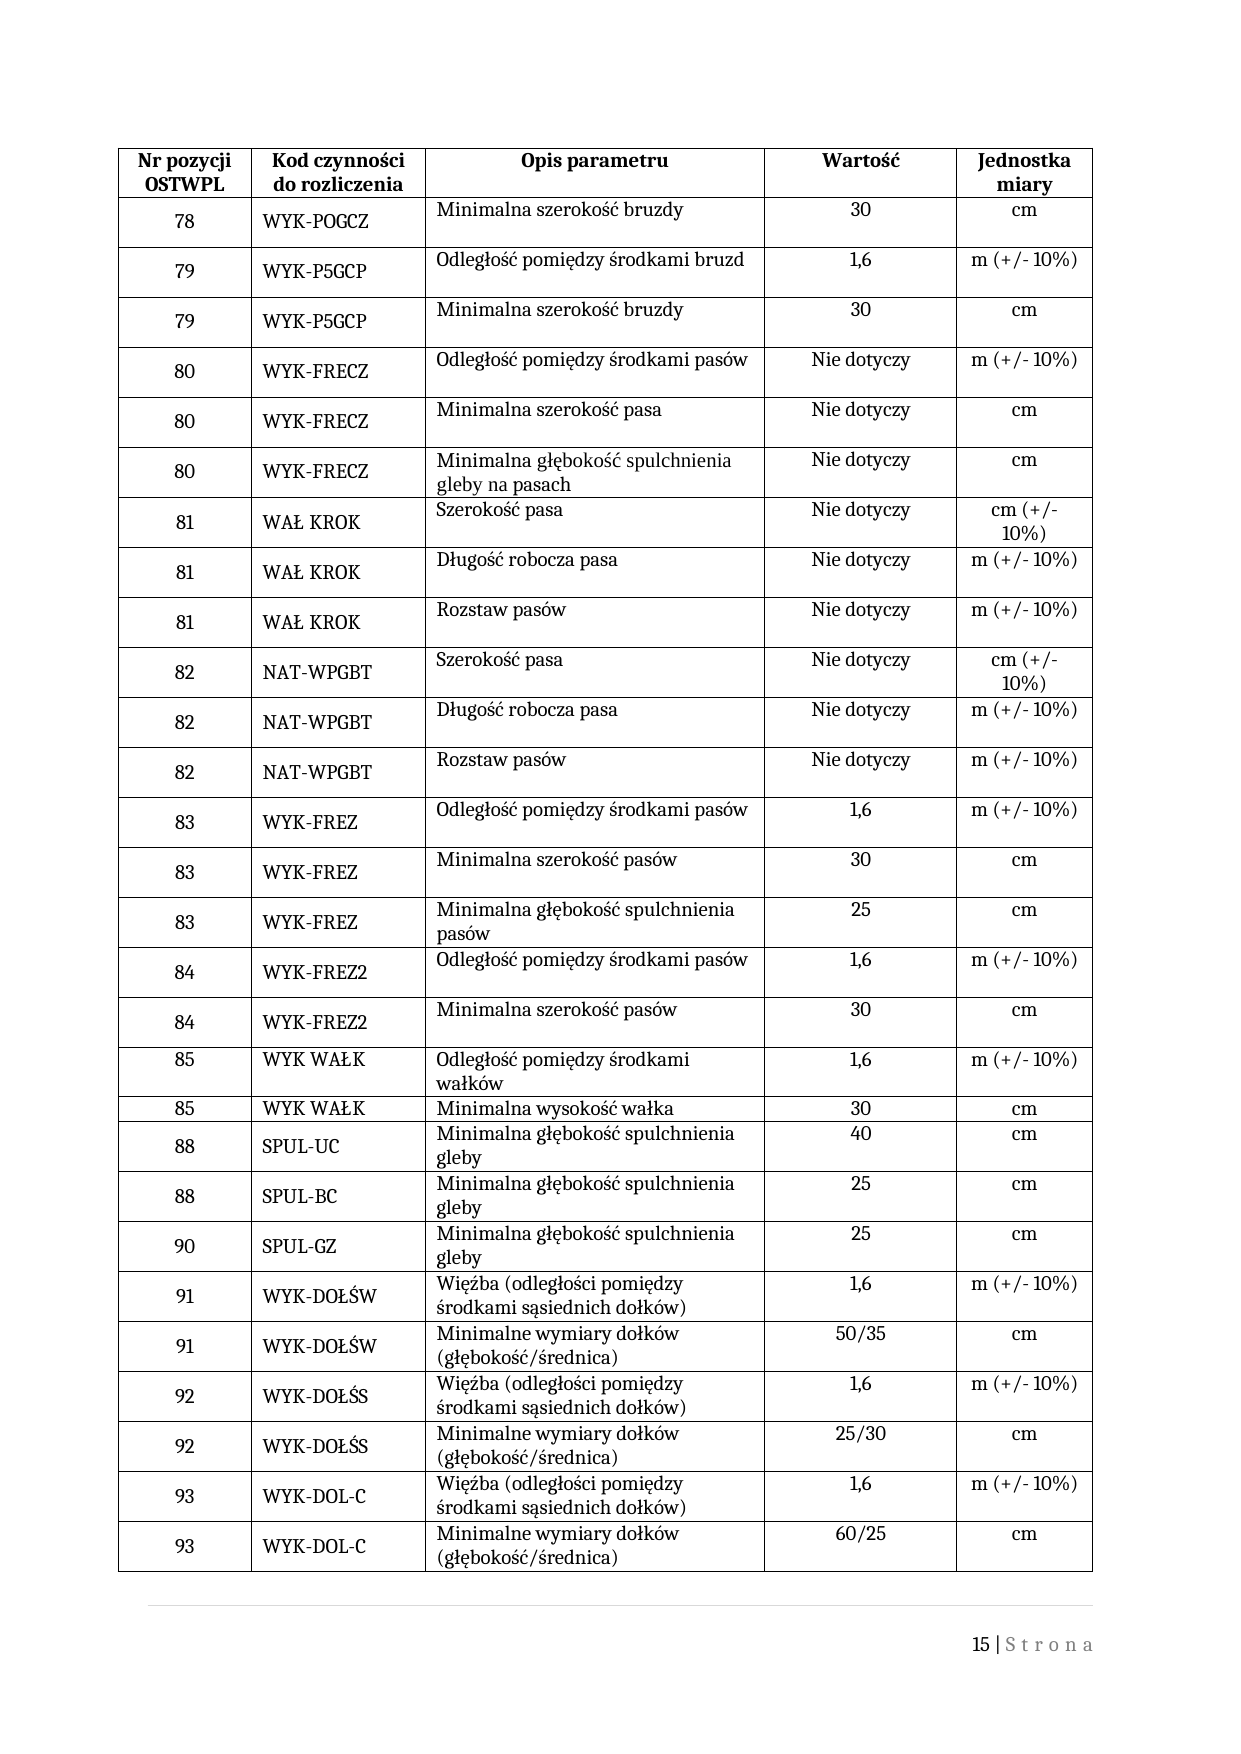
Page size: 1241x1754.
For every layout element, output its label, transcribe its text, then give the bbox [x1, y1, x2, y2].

table_cell m (+/- 10%) [957, 548, 1092, 597]
table_cell cm [957, 1222, 1092, 1271]
table_cell 83 [119, 898, 251, 947]
table_cell Odległość pomiędzy środkami pasów [426, 798, 764, 847]
table_cell m (+/- 10%) [957, 1272, 1092, 1321]
table_cell Odległość pomiędzy środkami wałków [426, 1048, 764, 1096]
table_cell 82 [119, 698, 251, 747]
table_cell 79 [119, 248, 251, 297]
table_cell m (+/- 10%) [957, 1472, 1092, 1521]
table_cell WYK-DOL-C [252, 1522, 425, 1571]
table_cell WYK-P5GCP [252, 248, 425, 297]
table_cell 40 [765, 1122, 956, 1171]
table_cell Nie dotyczy [765, 748, 956, 797]
table_cell 30 [765, 298, 956, 347]
table_cell WYK-DOL-C [252, 1472, 425, 1521]
table_cell 81 [119, 598, 251, 647]
table_cell SPUL-BC [252, 1172, 425, 1221]
table_header Kod czynności do rozliczenia [252, 149, 425, 197]
table_cell Odległość pomiędzy środkami bruzd [426, 248, 764, 297]
table_header Opis parametru [426, 149, 764, 197]
table_cell WYK-DOŁŚS [252, 1372, 425, 1421]
table_cell 84 [119, 948, 251, 997]
table_cell cm [957, 898, 1092, 947]
table_cell WYK-FREZ2 [252, 948, 425, 997]
table_cell Nie dotyczy [765, 348, 956, 397]
table_cell Więźba (odległości pomiędzy środkami sąsiednich dołków) [426, 1372, 764, 1421]
table_cell WAŁ KROK [252, 598, 425, 647]
table_cell 25 [765, 1172, 956, 1221]
table_cell cm [957, 998, 1092, 1047]
table_cell 91 [119, 1322, 251, 1371]
table_cell cm [957, 848, 1092, 897]
table_cell cm [957, 1322, 1092, 1371]
table_cell cm [957, 298, 1092, 347]
table_cell 1,6 [765, 248, 956, 297]
table_cell WAŁ KROK [252, 548, 425, 597]
table_cell WYK-P5GCP [252, 298, 425, 347]
table_cell Minimalne wymiary dołków (głębokość/średnica) [426, 1322, 764, 1371]
table_header Nr pozycji OSTWPL [119, 149, 251, 197]
table_cell Więźba (odległości pomiędzy środkami sąsiednich dołków) [426, 1272, 764, 1321]
table_cell 92 [119, 1422, 251, 1471]
table_cell SPUL-UC [252, 1122, 425, 1171]
table_cell WYK-FREZ [252, 898, 425, 947]
table_cell 30 [765, 998, 956, 1047]
table_cell m (+/- 10%) [957, 1372, 1092, 1421]
table_cell Szerokość pasa [426, 498, 764, 547]
table_cell 81 [119, 548, 251, 597]
table_cell cm [957, 1522, 1092, 1571]
table_cell m (+/- 10%) [957, 598, 1092, 647]
table_cell Minimalna szerokość pasów [426, 848, 764, 897]
table_cell NAT-WPGBT [252, 748, 425, 797]
table_cell 50/35 [765, 1322, 956, 1371]
table_cell cm [957, 1172, 1092, 1221]
table_cell Nie dotyczy [765, 498, 956, 547]
table_cell Nie dotyczy [765, 398, 956, 447]
table_cell m (+/- 10%) [957, 748, 1092, 797]
table_cell Nie dotyczy [765, 548, 956, 597]
table_cell 81 [119, 498, 251, 547]
table_cell Minimalna głębokość spulchnienia gleby [426, 1122, 764, 1171]
table_cell cm [957, 448, 1092, 497]
table_header Wartość [765, 149, 956, 197]
table_cell Nie dotyczy [765, 448, 956, 497]
table_cell 1,6 [765, 1372, 956, 1421]
table_cell m (+/- 10%) [957, 698, 1092, 747]
table_cell 83 [119, 798, 251, 847]
table_cell NAT-WPGBT [252, 648, 425, 697]
table_cell WYK-FRECZ [252, 348, 425, 397]
table_cell 91 [119, 1272, 251, 1321]
table_cell Minimalne wymiary dołków (głębokość/średnica) [426, 1422, 764, 1471]
table_cell Szerokość pasa [426, 648, 764, 697]
table_cell WYK-FREZ [252, 848, 425, 897]
table_cell cm (+/- 10%) [957, 648, 1092, 697]
table_cell Minimalna głębokość spulchnienia gleby [426, 1172, 764, 1221]
table_cell m (+/- 10%) [957, 1048, 1092, 1096]
table_cell 82 [119, 648, 251, 697]
table_cell Minimalna szerokość bruzdy [426, 298, 764, 347]
table_cell Odległość pomiędzy środkami pasów [426, 948, 764, 997]
table_cell WYK-DOŁŚS [252, 1422, 425, 1471]
table_cell Więźba (odległości pomiędzy środkami sąsiednich dołków) [426, 1472, 764, 1521]
table_cell NAT-WPGBT [252, 698, 425, 747]
table_cell 80 [119, 448, 251, 497]
table_cell Minimalna wysokość wałka [426, 1097, 764, 1121]
table_cell Minimalna szerokość bruzdy [426, 198, 764, 247]
table_cell Długość robocza pasa [426, 548, 764, 597]
table_cell WYK-POGCZ [252, 198, 425, 247]
table_cell Minimalna głębokość spulchnienia gleby [426, 1222, 764, 1271]
table_cell Nie dotyczy [765, 598, 956, 647]
table_cell 79 [119, 298, 251, 347]
table_cell cm [957, 1097, 1092, 1121]
table_cell m (+/- 10%) [957, 248, 1092, 297]
table_cell Rozstaw pasów [426, 748, 764, 797]
table_cell 88 [119, 1172, 251, 1221]
table_cell WYK-FREZ2 [252, 998, 425, 1047]
table_cell Odległość pomiędzy środkami pasów [426, 348, 764, 397]
table_cell m (+/- 10%) [957, 948, 1092, 997]
table_cell 92 [119, 1372, 251, 1421]
table_cell 80 [119, 398, 251, 447]
table_cell WAŁ KROK [252, 498, 425, 547]
table_cell Nie dotyczy [765, 648, 956, 697]
table_cell Minimalna szerokość pasów [426, 998, 764, 1047]
table_cell 88 [119, 1122, 251, 1171]
table_cell cm [957, 1422, 1092, 1471]
table_cell 60/25 [765, 1522, 956, 1571]
table_cell 85 [119, 1097, 251, 1121]
table_cell 78 [119, 198, 251, 247]
table_cell WYK WAŁK [252, 1048, 425, 1096]
table_cell 1,6 [765, 948, 956, 997]
table_cell Nie dotyczy [765, 698, 956, 747]
table_cell 82 [119, 748, 251, 797]
table_cell 25/30 [765, 1422, 956, 1471]
table_cell WYK WAŁK [252, 1097, 425, 1121]
table_cell m (+/- 10%) [957, 348, 1092, 397]
table_cell 1,6 [765, 798, 956, 847]
table_cell 85 [119, 1048, 251, 1096]
table_cell 83 [119, 848, 251, 897]
table_cell 1,6 [765, 1048, 956, 1096]
table_cell 93 [119, 1522, 251, 1571]
table_cell cm [957, 398, 1092, 447]
table_cell Minimalne wymiary dołków (głębokość/średnica) [426, 1522, 764, 1571]
table_cell Długość robocza pasa [426, 698, 764, 747]
table_cell 30 [765, 1097, 956, 1121]
table_cell Minimalna szerokość pasa [426, 398, 764, 447]
table_cell cm [957, 198, 1092, 247]
table_cell 90 [119, 1222, 251, 1271]
table_cell 80 [119, 348, 251, 397]
table_cell 25 [765, 1222, 956, 1271]
table_cell WYK-FRECZ [252, 398, 425, 447]
table_cell 93 [119, 1472, 251, 1521]
table_cell 84 [119, 998, 251, 1047]
table_cell Rozstaw pasów [426, 598, 764, 647]
table_cell SPUL-GZ [252, 1222, 425, 1271]
table_cell cm [957, 1122, 1092, 1171]
table_cell 1,6 [765, 1272, 956, 1321]
table_cell cm (+/- 10%) [957, 498, 1092, 547]
table_cell Minimalna głębokość spulchnienia pasów [426, 898, 764, 947]
table_cell WYK-FRECZ [252, 448, 425, 497]
table_cell 30 [765, 198, 956, 247]
table_cell 25 [765, 898, 956, 947]
table_header Jednostka miary [957, 149, 1092, 197]
table_cell Minimalna głębokość spulchnienia gleby na pasach [426, 448, 764, 497]
table_cell WYK-FREZ [252, 798, 425, 847]
table_cell m (+/- 10%) [957, 798, 1092, 847]
table_cell WYK-DOŁŚW [252, 1322, 425, 1371]
table_cell 1,6 [765, 1472, 956, 1521]
table_cell 30 [765, 848, 956, 897]
table_cell WYK-DOŁŚW [252, 1272, 425, 1321]
